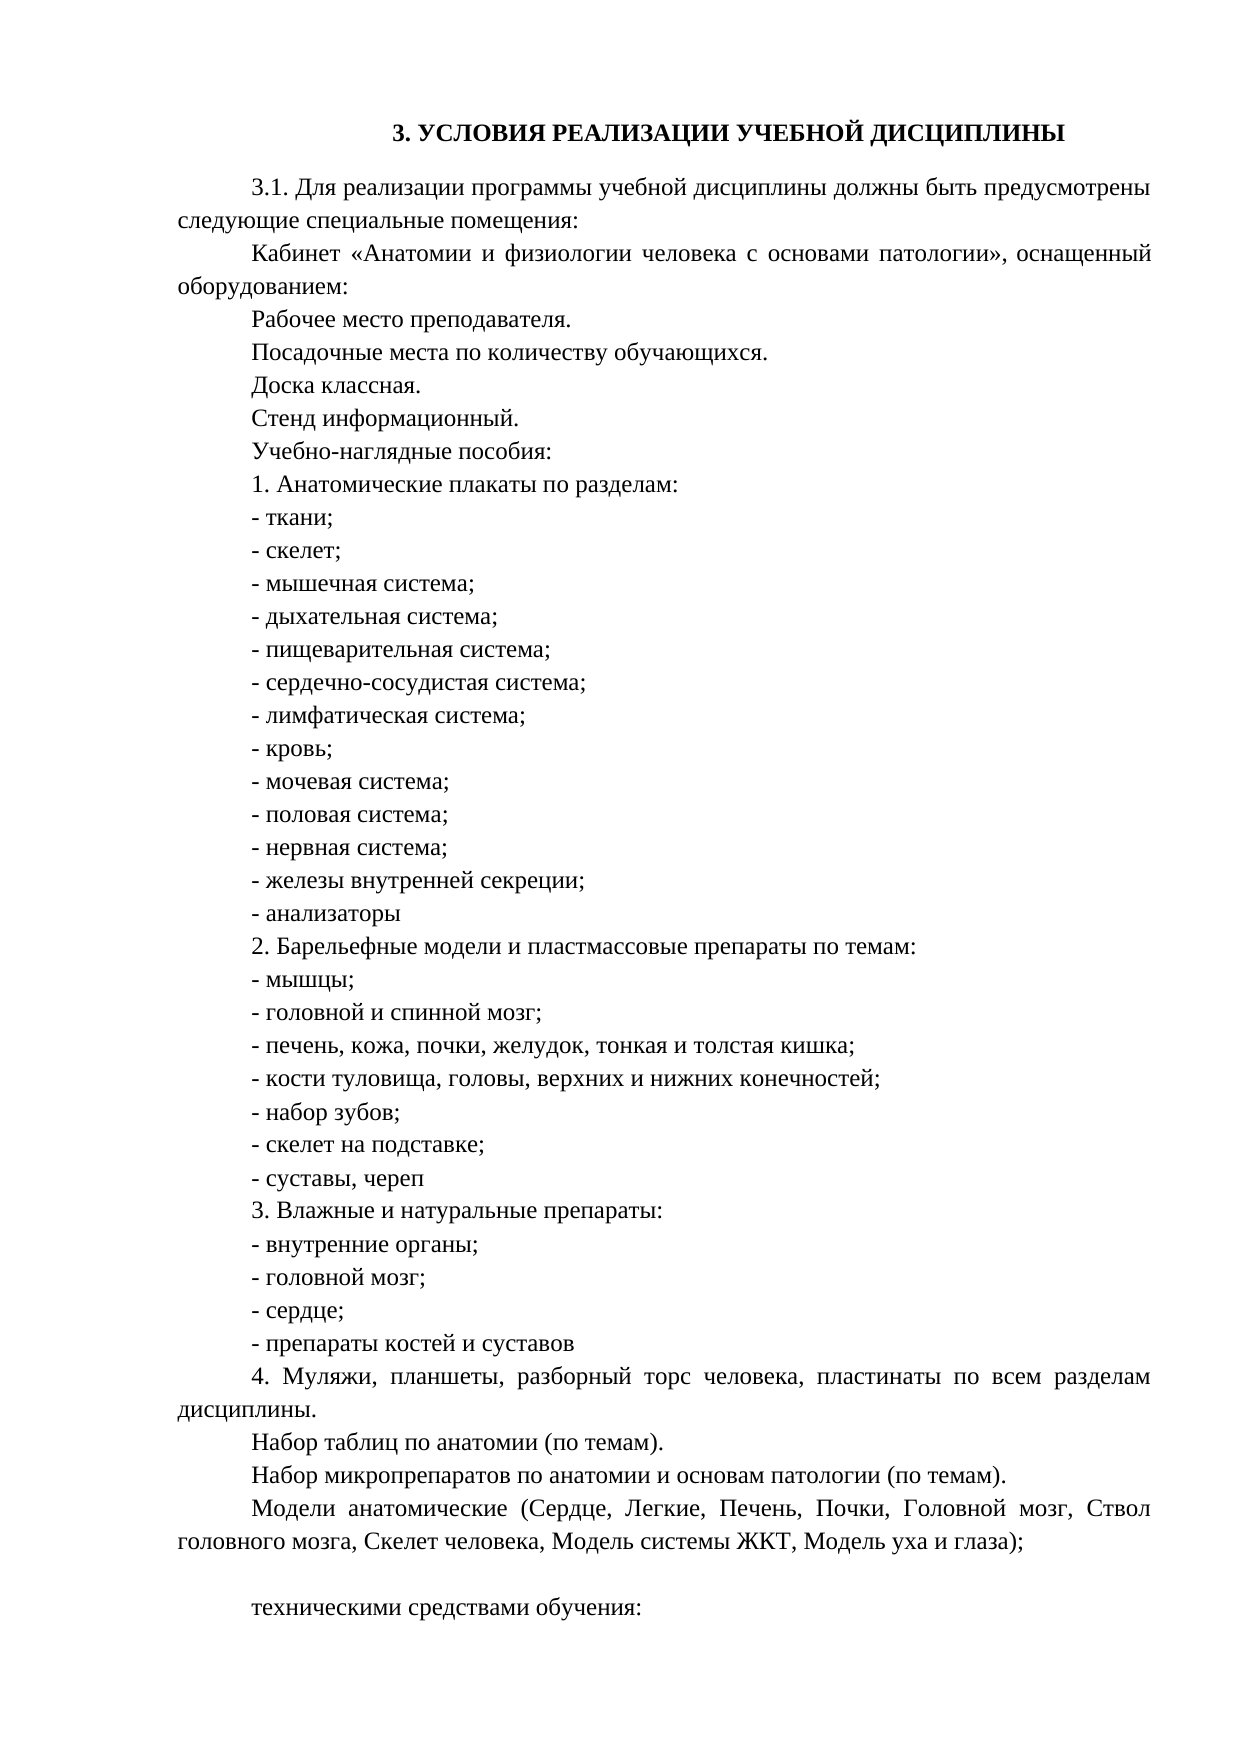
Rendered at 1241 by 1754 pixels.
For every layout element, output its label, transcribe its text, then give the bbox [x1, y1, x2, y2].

text Учебно-наглядные пособия: [177, 436, 1152, 465]
text Набор таблиц по анатомии (по темам). [177, 1427, 1152, 1456]
text Набор микропрепаратов по анатомии и основам патологии (по темам). [177, 1460, 1152, 1488]
text - мочевая система; [177, 766, 1152, 795]
text - сердечно-сосудистая система; [177, 667, 1152, 696]
text - кости туловища, головы, верхних и нижних конечностей; [177, 1063, 1152, 1092]
text - мышечная система; [177, 568, 1152, 597]
text 3. УСЛОВИЯ РЕАЛИЗАЦИИ УЧЕБНОЙ ДИСЦИПЛИНЫ [318, 118, 1152, 147]
text - суставы, череп [177, 1163, 1152, 1191]
text 2. Барельефные модели и пластмассовые препараты по темам: [177, 931, 1152, 960]
text Модели анатомические (Сердце, Легкие, Печень, Почки, Головной мозг, Ствол головного мозга, Скелет человека, Модель системы ЖКТ, Модель уха и глаза); [177, 1493, 1152, 1554]
text - мышцы; [177, 964, 1152, 993]
text - железы внутренней секреции; [177, 865, 1152, 894]
text Кабинет «Анатомии и физиологии человека с основами патологии», оснащенный оборудованием: [177, 238, 1152, 300]
text - набор зубов; [177, 1097, 1152, 1125]
text - внутренние органы; [177, 1229, 1152, 1257]
text Посадочные места по количеству обучающихся. [177, 337, 1152, 366]
text - ткани; [177, 502, 1152, 531]
text - кровь; [177, 733, 1152, 762]
text 4. Муляжи, планшеты, разборный торс человека, пластинаты по всем разделам дисциплины. [177, 1361, 1152, 1422]
text - печень, кожа, почки, желудок, тонкая и толстая кишка; [177, 1031, 1152, 1059]
text - головной и спинной мозг; [177, 997, 1152, 1026]
text 3.1. Для реализации программы учебной дисциплины должны быть предусмотрены следующие специальные помещения: [177, 172, 1152, 234]
text 1. Анатомические плакаты по разделам: [177, 469, 1152, 498]
text - пищеварительная система; [177, 634, 1152, 663]
text Стенд информационный. [177, 403, 1152, 432]
text - лимфатическая система; [177, 700, 1152, 729]
text - анализаторы [177, 898, 1152, 927]
text - головной мозг; [177, 1262, 1152, 1290]
text Рабочее место преподавателя. [177, 304, 1152, 333]
text - скелет на подставке; [177, 1129, 1152, 1158]
text - половая система; [177, 799, 1152, 828]
text техническими средствами обучения: [177, 1592, 1152, 1621]
text - нервная система; [177, 832, 1152, 861]
text - дыхательная система; [177, 601, 1152, 630]
text Доска классная. [177, 370, 1152, 399]
text 3. Влажные и натуральные препараты: [177, 1196, 1152, 1224]
text - препараты костей и суставов [177, 1328, 1152, 1356]
text - скелет; [177, 535, 1152, 564]
text - сердце; [177, 1295, 1152, 1323]
